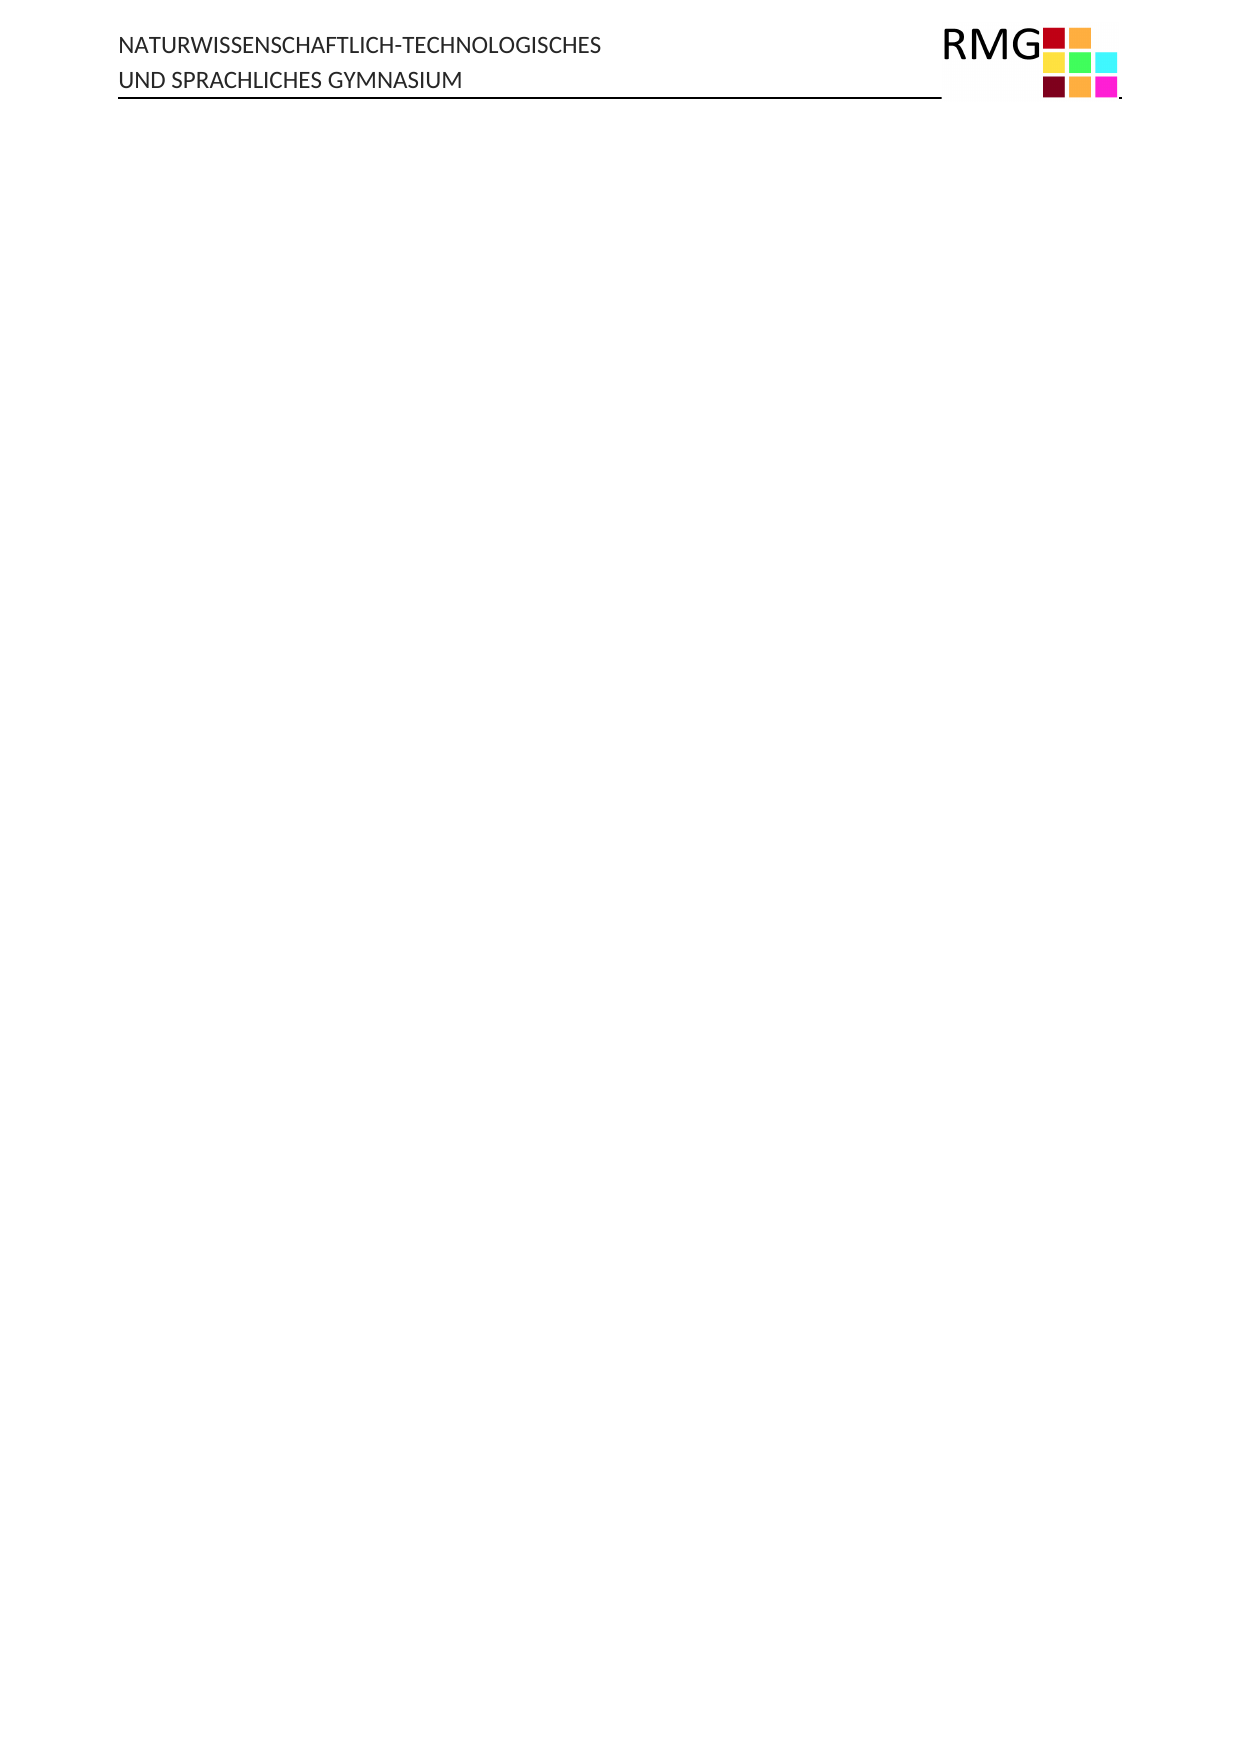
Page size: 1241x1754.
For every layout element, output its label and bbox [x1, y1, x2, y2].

picture [941, 22, 1122, 103]
